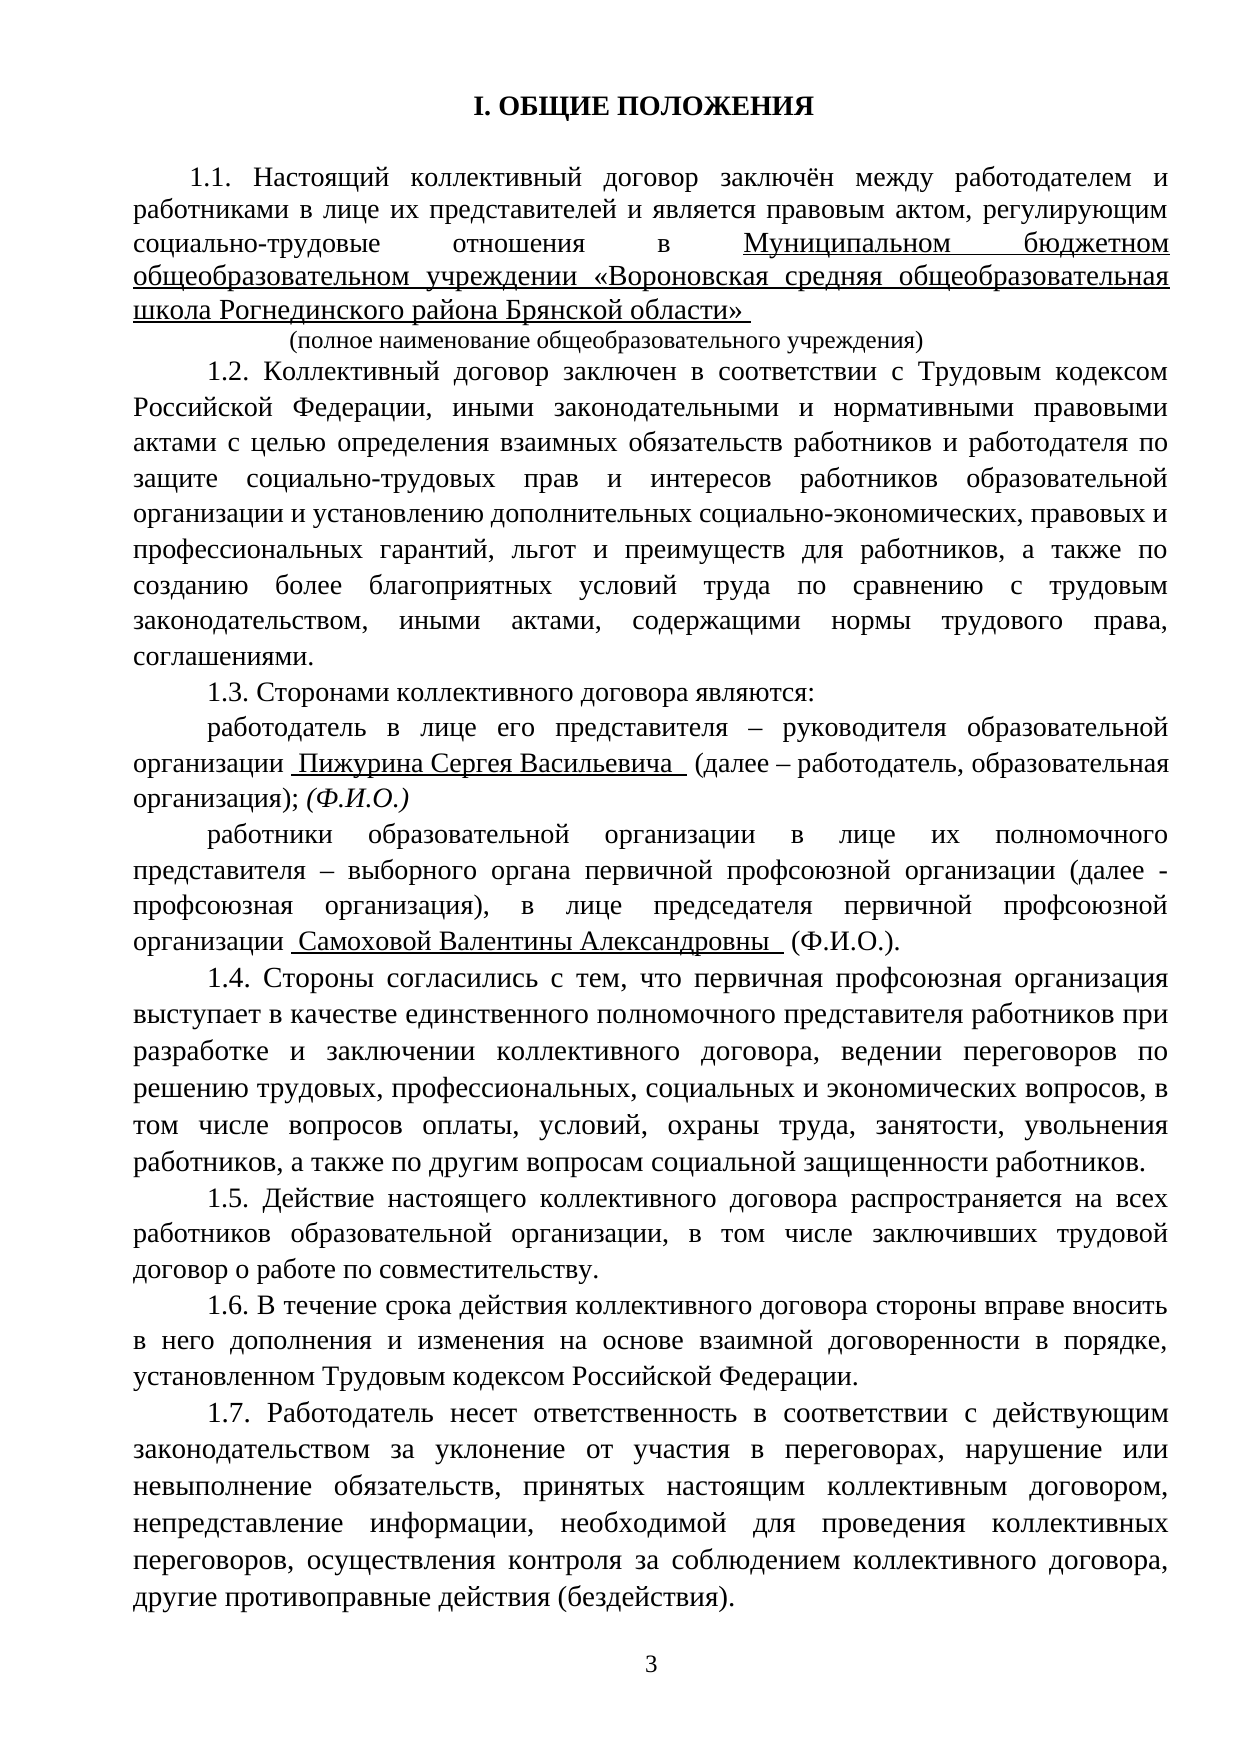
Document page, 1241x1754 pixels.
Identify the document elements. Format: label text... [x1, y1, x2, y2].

text 1.1. Настоящий коллективный договор заключён между работодателем и работниками в лице их представителей и является правовым актом, регулирующим социально-трудовые отношения в Муниципальном бюджетном общеобразовательном учреждении «Вороновская средняя общеобразовательная школа Рогнединского района Брянской области» [133, 160, 1169, 287]
text 1.7. Работодатель несет ответственность в соответствии с действующим законодательством за уклонение от участия в переговорах, нарушение или невыполнение обязательств, принятых настоящим коллективным договором, непредставление информации, необходимой для проведения коллективных переговоров, осуществления контроля за соблюдением коллективного договора, другие противоправные действия (бездействия). [133, 1395, 1169, 1613]
text 1.4. Стороны согласились с тем, что первичная профсоюзная организация выступает в качестве единственного полномочного представителя работников при разработке и заключении коллективного договора, ведении переговоров по решению трудовых, профессиональных, социальных и экономических вопросов, в том числе вопросов оплаты, условий, охраны труда, занятости, увольнения работников, а также по другим вопросам социальной защищенности работников. [133, 960, 1169, 1178]
text 1.6. В течение срока действия коллективного договора стороны вправе вносить в него дополнения и изменения на основе взаимной договоренности в порядке, установленном Трудовым кодексом Российской Федерации. [133, 1288, 1169, 1391]
text 1.2. Коллективный договор заключен в соответствии с Трудовым кодексом Российской Федерации, иными законодательными и нормативными правовыми актами с целью определения взаимных обязательств работников и работодателя по защите социально-трудовых прав и интересов работников образовательной организации и установлению дополнительных социально-экономических, правовых и профессиональных гарантий, льгот и преимуществ для работников, а также по созданию более благоприятных условий труда по сравнению с трудовым законодательством, иными актами, содержащими нормы трудового права, соглашениями. [133, 354, 1169, 671]
text (полное наименование общеобразовательного учреждения) [133, 325, 1169, 354]
text работодатель в лице его представителя – руководителя образовательной организации Пижурина Сергея Васильевича (далее – работодатель, образовательная организация); (Ф.И.О.) [133, 710, 1169, 814]
text 1.5. Действие настоящего коллективного договора распространяется на всех работников образовательной организации, в том числе заключивших трудовой договор о работе по совместительству. [133, 1181, 1169, 1284]
text I. ОБЩИЕ ПОЛОЖЕНИЯ [118, 89, 1169, 121]
text работники образовательной организации в лице их полномочного представителя – выборного органа первичной профсоюзной организации (далее - профсоюзная организация), в лице председателя первичной профсоюзной организации Самоховой Валентины Александровны (Ф.И.О.). [133, 817, 1169, 956]
text 1.1. Настоящий коллективный договор заключён между работодателем и работниками в лице их представителей и является правовым актом, регулирующим социально-трудовые отношения в Муниципальном бюджетном общеобразовательном учреждении «Вороновская средняя общеобразовательная школа Рогнединского района Брянской области» [133, 289, 1169, 325]
text 1.3. Сторонами коллективного договора являются: [133, 675, 1169, 707]
